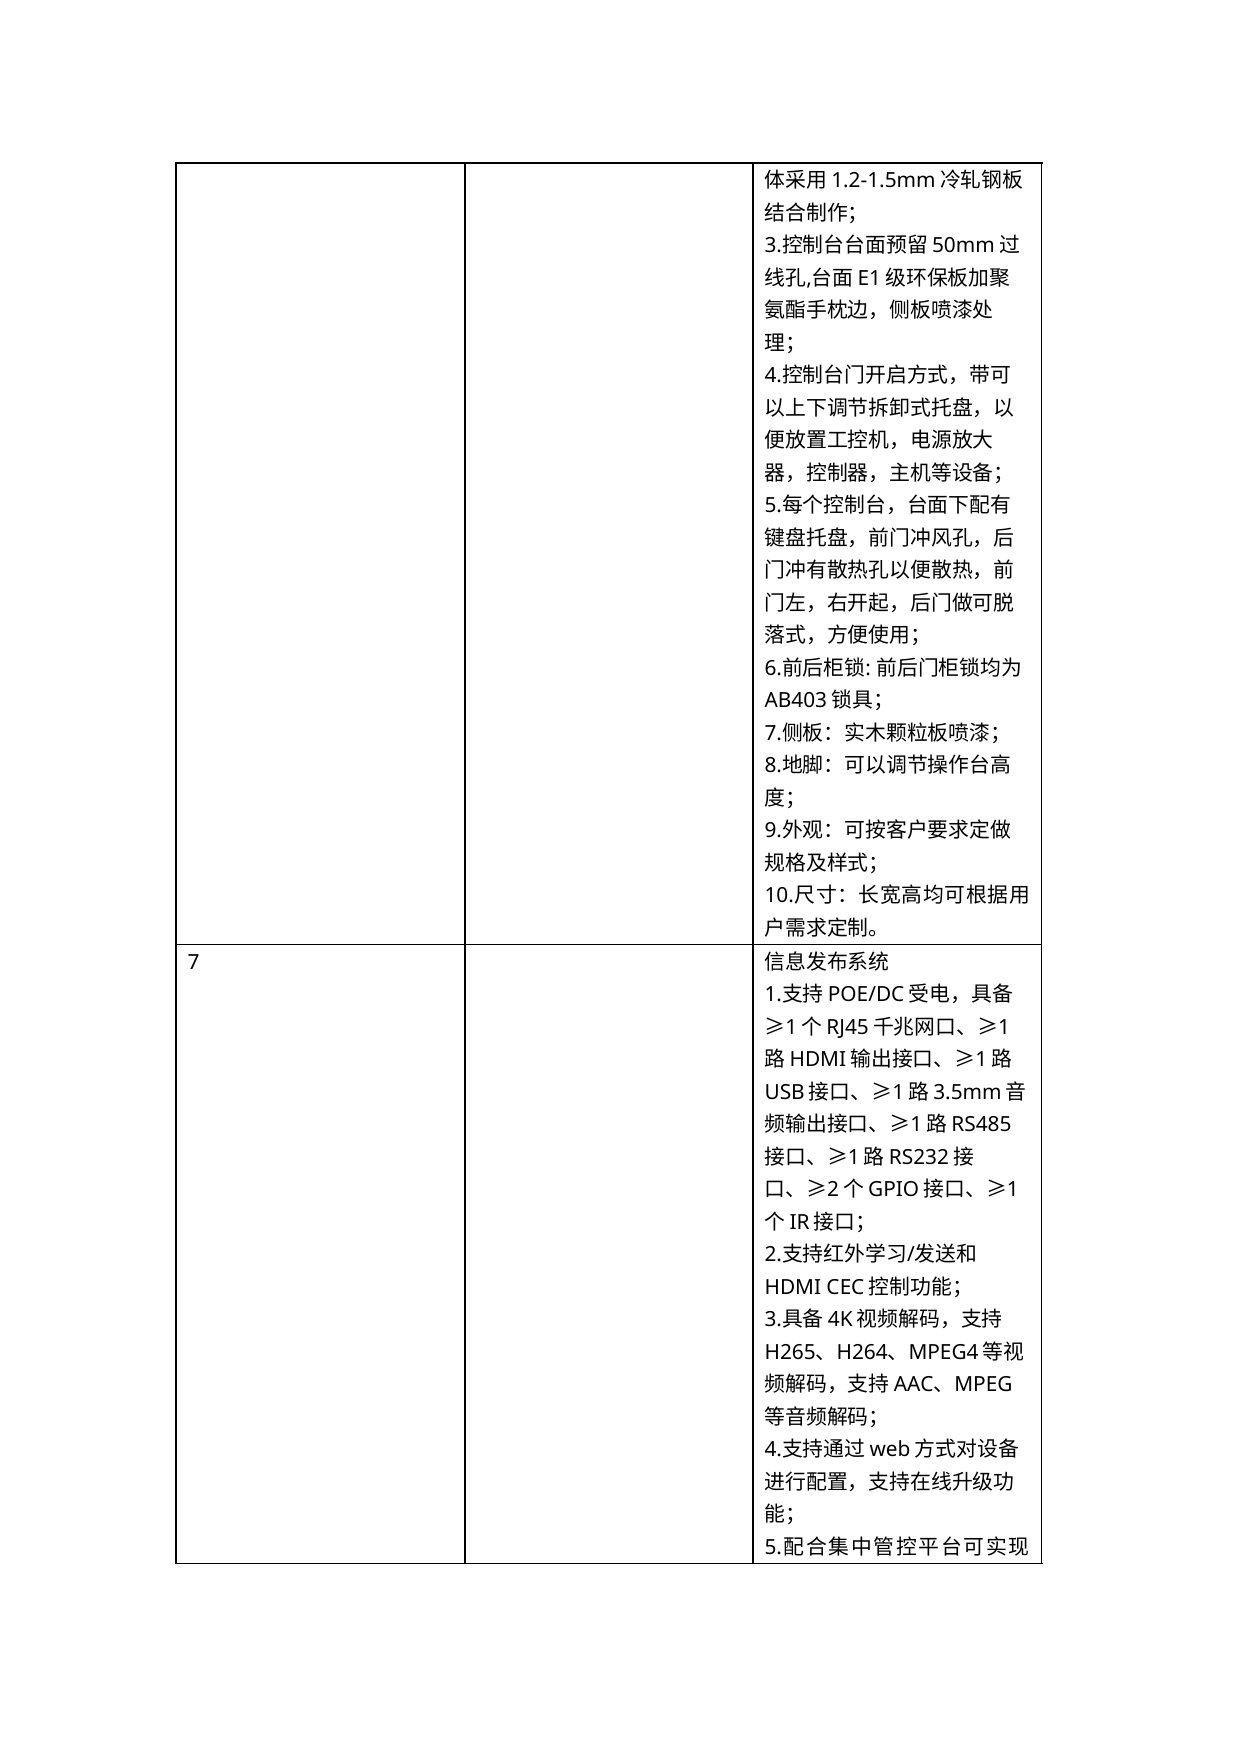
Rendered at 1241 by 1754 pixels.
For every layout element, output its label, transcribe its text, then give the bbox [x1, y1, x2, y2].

table_cell 6 [177, 164, 464, 943]
table_cell [466, 945, 752, 1563]
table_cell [754, 945, 1041, 1563]
table_cell [466, 164, 752, 943]
table_cell 7 [177, 945, 464, 1563]
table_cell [754, 164, 1041, 943]
